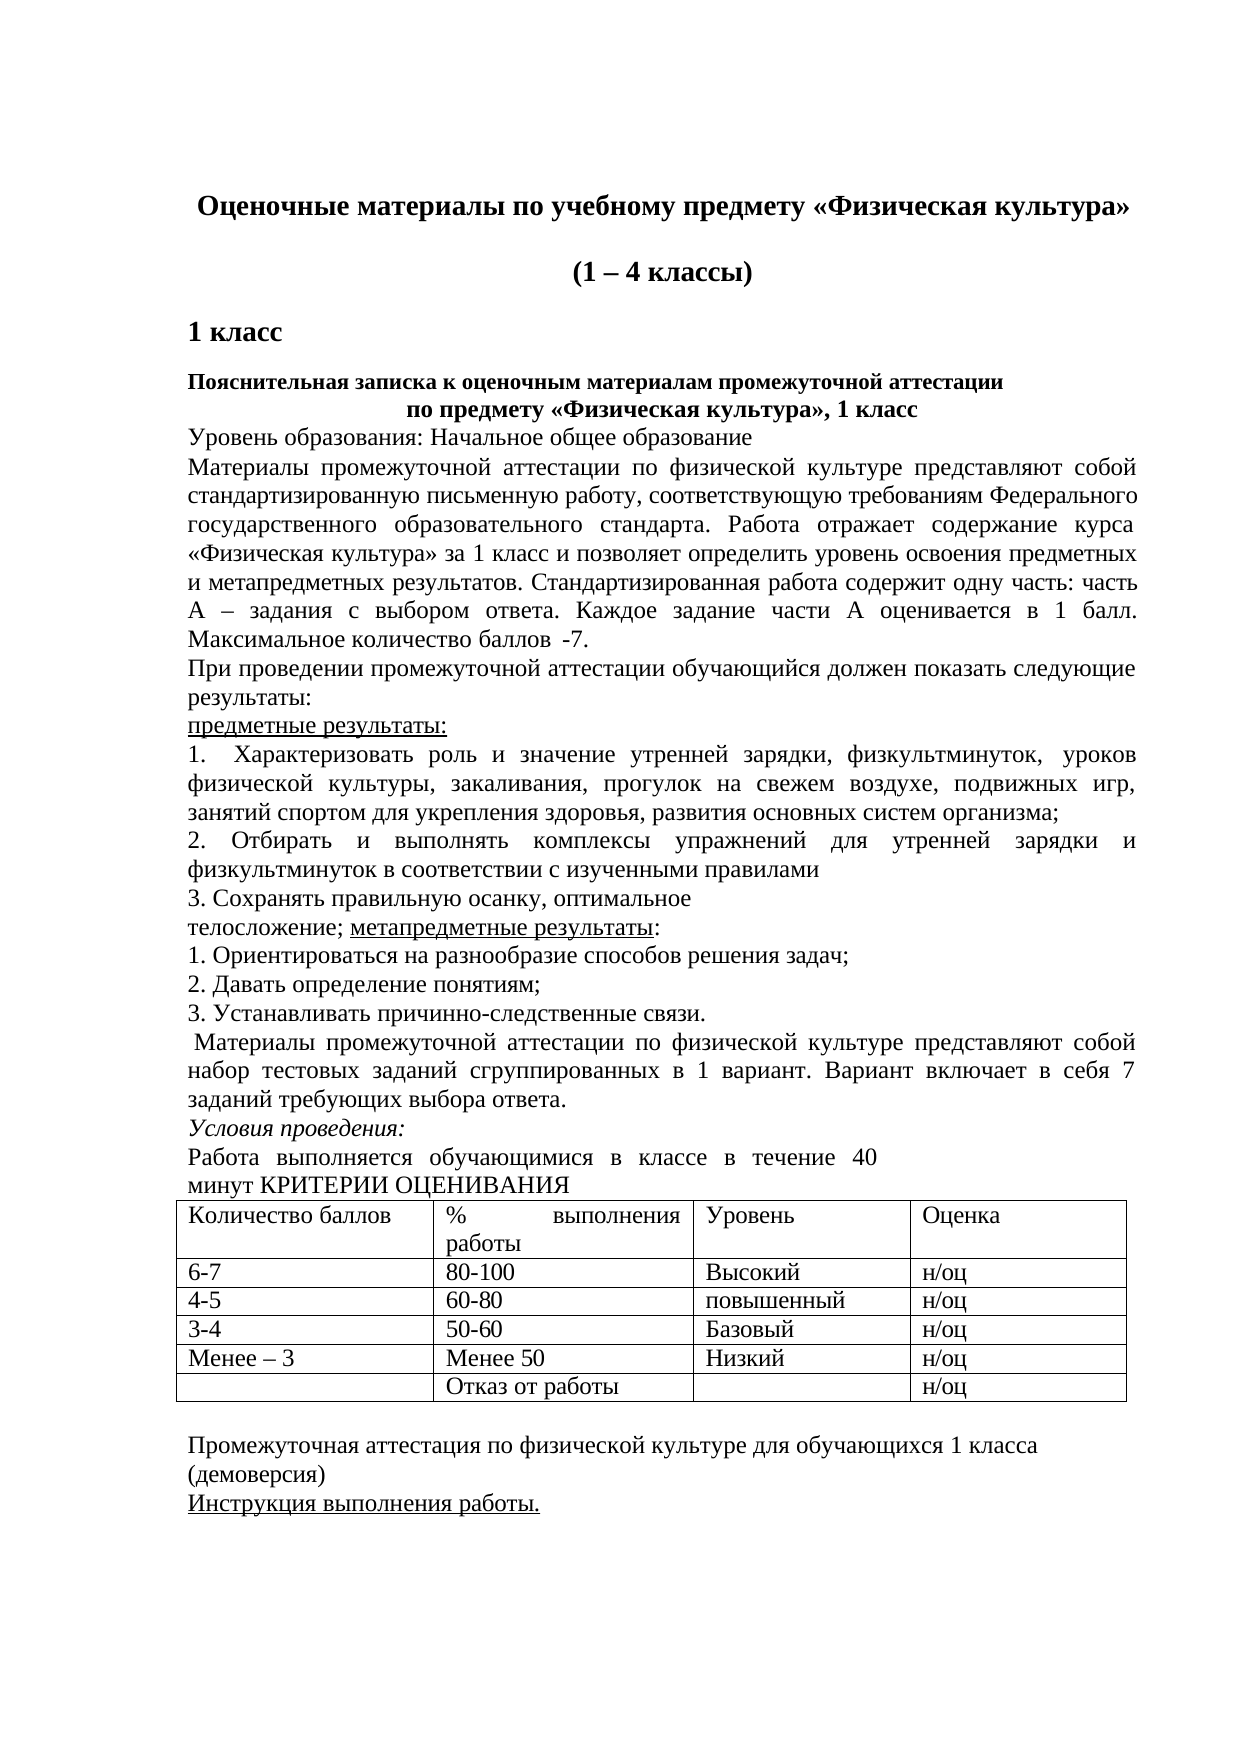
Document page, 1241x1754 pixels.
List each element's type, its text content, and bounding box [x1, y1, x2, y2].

table_cell [177, 1374, 433, 1401]
table_cell повышенный [694, 1288, 910, 1315]
table_cell 6-7 [177, 1259, 433, 1287]
table_cell н/оц [911, 1374, 1126, 1401]
table_header Количество баллов [177, 1201, 433, 1258]
list Отбирать и выполнять комплексы упражнений для утренней зарядки и физкультминуток в соответствии с изученными правилами [187, 825, 1137, 883]
text Промежуточная аттестация по физической культуре для обучающихся 1 класса (демоверсия) [187, 1430, 1166, 1488]
text Работа выполняется обучающимися в классе в течение 40 минут КРИТЕРИИ ОЦЕНИВАНИЯ [187, 1142, 877, 1199]
table_cell Высокий [694, 1259, 910, 1287]
text Материалы промежуточной аттестации по физической культуре представляют собой стандартизированную письменную работу, соответствующую требованиям Федерального государственного образовательного стандарта. Работа отражает содержание курса [187, 452, 1138, 538]
table_cell Отказ от работы [434, 1374, 693, 1401]
text предметные результаты: [187, 710, 1166, 739]
list Устанавливать причинно-следственные связи. [187, 998, 1166, 1027]
table_cell 3-4 [177, 1316, 433, 1344]
table_header % выполнения работы [434, 1201, 693, 1258]
list Ориентироваться на разнообразие способов решения задач; [187, 941, 1166, 969]
table_cell Менее – 3 [177, 1345, 433, 1372]
table_cell 50-60 [434, 1316, 693, 1344]
text (1 – 4 классы) [158, 254, 1166, 288]
text Пояснительная записка к оценочным материалам промежуточной аттестации [187, 368, 1166, 395]
list Сохранять правильную осанку, оптимальное телосложение; метапредметные результаты: [187, 883, 853, 941]
table_cell н/оц [911, 1345, 1126, 1372]
table_cell 4-5 [177, 1288, 433, 1315]
text Оценочные материалы по учебному предмету «Физическая культура» [74, 188, 1130, 221]
text Условия проведения: [187, 1113, 1166, 1142]
table_cell н/оц [911, 1288, 1126, 1315]
text Уровень образования: Начальное общее образование [187, 423, 1166, 452]
list Характеризовать роль и значение утренней зарядки, физкультминуток, уроков физической культуры, закаливания, прогулок на свежем воздухе, подвижных игр, занятий спортом для укрепления здоровья, развития основных систем организма; [187, 739, 1137, 825]
text «Физическая культура» за 1 класс и позволяет определить уровень освоения предметных и метапредметных результатов. Стандартизированная работа содержит одну часть: часть А – задания с выбором ответа. Каждое задание части А оценивается в 1 балл. Максимальное количество баллов -7. [187, 538, 1138, 653]
table_cell н/оц [911, 1316, 1126, 1344]
text 1 класс [187, 314, 1166, 348]
text Инструкция выполнения работы. [187, 1488, 1166, 1517]
table_cell н/оц [911, 1259, 1126, 1287]
table_cell Низкий [694, 1345, 910, 1372]
table_cell Менее 50 [434, 1345, 693, 1372]
table_cell 60-80 [434, 1288, 693, 1315]
text Материалы промежуточной аттестации по физической культуре представляют собой набор тестовых заданий сгруппированных в 1 вариант. Вариант включает в себя 7 заданий требующих выбора ответа. [187, 1027, 1137, 1113]
table_cell Базовый [694, 1316, 910, 1344]
table_cell 80-100 [434, 1259, 693, 1287]
table_header Уровень [694, 1201, 910, 1258]
text по предмету «Физическая культура», 1 класс [406, 395, 1166, 423]
table_header Оценка [911, 1201, 1126, 1258]
table_cell [694, 1374, 910, 1401]
text При проведении промежуточной аттестации обучающийся должен показать следующие результаты: [187, 653, 1136, 710]
list Давать определение понятиям; [187, 969, 1166, 998]
